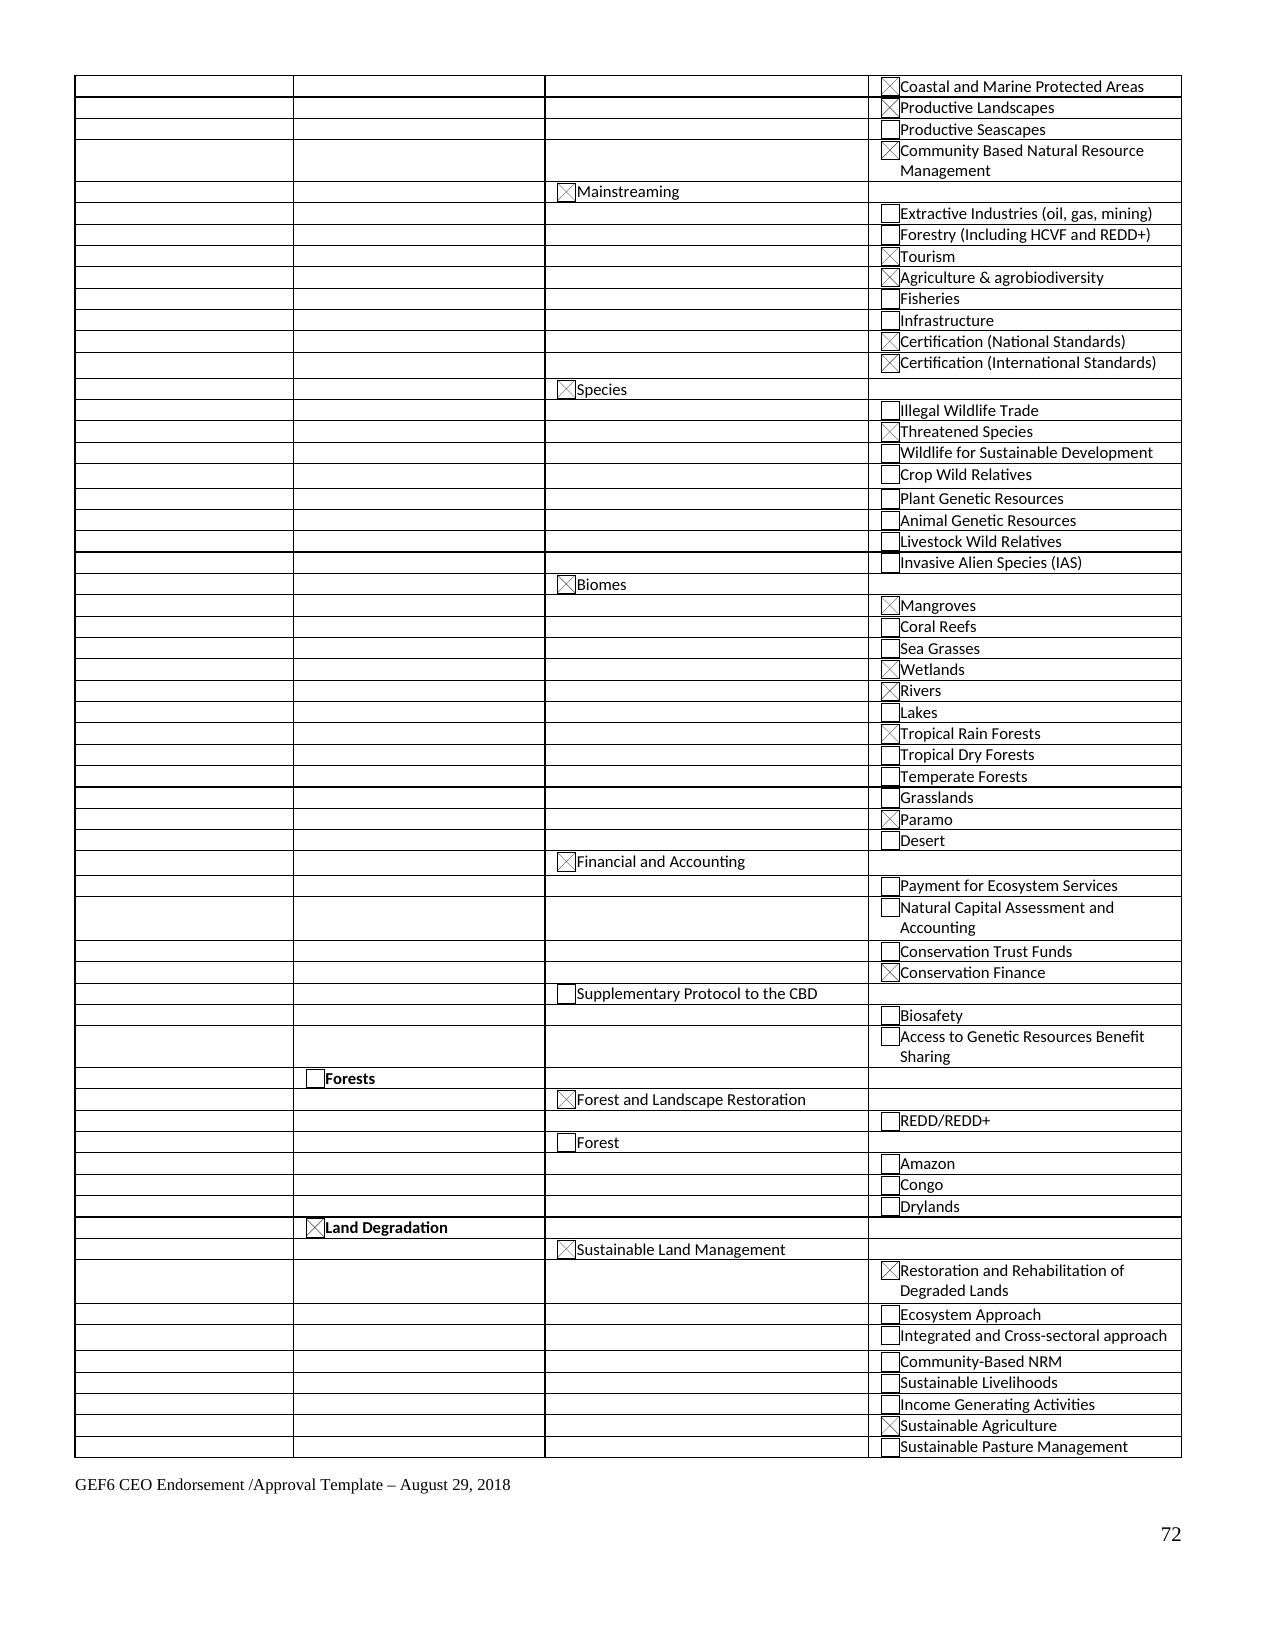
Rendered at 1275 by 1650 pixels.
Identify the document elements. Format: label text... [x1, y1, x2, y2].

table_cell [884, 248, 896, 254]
table_cell Tourism [900, 246, 1181, 266]
table_cell [294, 941, 544, 961]
table_cell [294, 659, 544, 679]
table_cell [546, 289, 868, 309]
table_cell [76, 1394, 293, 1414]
table_cell Species [576, 379, 868, 399]
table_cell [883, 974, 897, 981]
table_cell [76, 331, 293, 352]
table_cell [546, 702, 868, 722]
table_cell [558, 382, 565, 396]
table_cell [76, 267, 293, 287]
table_cell [76, 595, 293, 616]
table_cell [76, 809, 293, 829]
table_cell Tropical Rain Forests [869, 723, 1181, 744]
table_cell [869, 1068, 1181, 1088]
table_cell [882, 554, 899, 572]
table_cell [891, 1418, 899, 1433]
table_cell [76, 182, 293, 202]
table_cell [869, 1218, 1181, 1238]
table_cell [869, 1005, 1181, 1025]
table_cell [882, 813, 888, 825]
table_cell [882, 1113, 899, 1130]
table_cell [76, 443, 293, 463]
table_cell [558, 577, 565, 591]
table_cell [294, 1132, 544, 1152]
table_cell [546, 595, 868, 616]
table_cell [76, 830, 293, 850]
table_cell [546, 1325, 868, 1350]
table_cell [76, 702, 293, 722]
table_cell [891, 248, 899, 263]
table_cell [546, 464, 868, 487]
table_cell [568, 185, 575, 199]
table_cell [546, 489, 868, 509]
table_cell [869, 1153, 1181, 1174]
table_cell [546, 681, 868, 701]
table_cell [76, 489, 293, 509]
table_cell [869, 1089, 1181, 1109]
table_cell [294, 289, 544, 309]
table_cell [294, 531, 544, 551]
table_cell [546, 941, 868, 961]
table_cell [546, 331, 868, 352]
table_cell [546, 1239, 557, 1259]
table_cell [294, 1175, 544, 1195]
table_cell [76, 574, 293, 594]
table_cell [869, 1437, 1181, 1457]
table_cell [76, 400, 293, 420]
table_cell Natural Capital Assessment and Accounting [869, 897, 1181, 940]
table_cell Certification (International Standards) [869, 353, 1181, 378]
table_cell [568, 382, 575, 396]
table_cell [76, 119, 293, 139]
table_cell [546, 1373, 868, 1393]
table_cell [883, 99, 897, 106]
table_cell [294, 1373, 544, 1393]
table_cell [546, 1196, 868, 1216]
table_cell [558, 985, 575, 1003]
table_cell [546, 531, 868, 551]
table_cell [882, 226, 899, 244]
table_cell [546, 203, 868, 223]
table_cell [546, 98, 868, 118]
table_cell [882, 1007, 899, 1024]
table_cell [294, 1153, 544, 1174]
table_cell Animal Genetic Resources [869, 510, 1181, 530]
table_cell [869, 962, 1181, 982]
table_cell [294, 681, 544, 701]
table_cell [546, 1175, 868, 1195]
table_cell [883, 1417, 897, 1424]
table_cell [294, 574, 544, 594]
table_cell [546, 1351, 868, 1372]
table_cell [546, 638, 868, 658]
table_cell Paramo [900, 809, 1181, 829]
table_cell [294, 203, 544, 223]
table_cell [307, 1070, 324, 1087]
table_cell Agriculture & agrobiodiversity [869, 267, 1181, 287]
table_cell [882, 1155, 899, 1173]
table_cell [294, 745, 544, 765]
table_cell [294, 876, 544, 896]
table_cell [294, 421, 544, 442]
table_cell [294, 595, 544, 616]
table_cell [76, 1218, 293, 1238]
table_cell [294, 723, 544, 744]
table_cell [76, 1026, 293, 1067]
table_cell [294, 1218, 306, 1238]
table_cell [76, 788, 293, 808]
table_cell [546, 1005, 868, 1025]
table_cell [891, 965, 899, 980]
table_cell [546, 421, 868, 442]
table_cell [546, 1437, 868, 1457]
table_cell [76, 745, 293, 765]
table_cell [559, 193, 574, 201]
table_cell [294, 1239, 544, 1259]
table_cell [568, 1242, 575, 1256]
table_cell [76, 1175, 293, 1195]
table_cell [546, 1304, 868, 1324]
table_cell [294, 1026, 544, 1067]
table_cell [546, 766, 868, 786]
table_cell Sea Grasses [869, 638, 1181, 658]
table_cell Fisheries [900, 289, 1181, 309]
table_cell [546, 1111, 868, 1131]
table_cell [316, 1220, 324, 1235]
table_cell [76, 464, 293, 487]
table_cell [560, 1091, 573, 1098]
table_cell [294, 809, 544, 829]
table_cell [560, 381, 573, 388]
table_cell [76, 851, 293, 875]
table_cell [546, 723, 868, 744]
table_cell [76, 510, 293, 530]
table_cell [546, 897, 868, 940]
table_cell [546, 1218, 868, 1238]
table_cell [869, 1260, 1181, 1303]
table_cell [294, 638, 544, 658]
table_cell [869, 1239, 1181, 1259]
table_cell Mangroves [869, 595, 1181, 616]
table_cell [546, 443, 868, 463]
table_cell Tropical Dry Forests [869, 745, 1181, 765]
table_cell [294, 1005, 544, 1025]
table_cell [294, 119, 544, 139]
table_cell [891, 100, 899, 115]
table_cell Certification (National Standards) [869, 331, 1181, 352]
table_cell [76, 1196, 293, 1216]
table_cell Crop Wild Relatives [869, 464, 1181, 487]
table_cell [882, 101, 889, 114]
table_cell [294, 553, 544, 573]
table_cell Illegal Wildlife Trade [869, 400, 1181, 420]
table_cell [76, 553, 293, 573]
table_cell [546, 659, 868, 679]
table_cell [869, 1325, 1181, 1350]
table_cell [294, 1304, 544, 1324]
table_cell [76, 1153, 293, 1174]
table_cell [294, 98, 544, 118]
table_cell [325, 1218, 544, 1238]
table_cell [294, 766, 544, 786]
table_cell Threatened Species [869, 421, 1181, 442]
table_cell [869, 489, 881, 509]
table_cell [76, 962, 293, 982]
table_cell Community Based Natural Resource Management [869, 140, 1181, 181]
table_cell [76, 617, 293, 637]
table_cell [76, 225, 293, 245]
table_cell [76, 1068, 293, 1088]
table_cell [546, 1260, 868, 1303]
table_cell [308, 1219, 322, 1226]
table_cell [294, 400, 544, 420]
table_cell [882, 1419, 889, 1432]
table_cell Payment for Ecosystem Services [869, 876, 1181, 896]
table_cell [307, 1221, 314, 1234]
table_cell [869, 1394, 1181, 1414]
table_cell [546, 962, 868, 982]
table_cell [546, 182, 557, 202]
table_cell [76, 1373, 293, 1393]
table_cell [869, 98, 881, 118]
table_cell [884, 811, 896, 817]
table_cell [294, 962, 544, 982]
table_cell [294, 225, 544, 245]
table_cell [294, 76, 544, 96]
table_cell [76, 876, 293, 896]
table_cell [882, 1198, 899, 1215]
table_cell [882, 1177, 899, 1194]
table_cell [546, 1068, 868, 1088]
table_cell [76, 310, 293, 330]
table_cell [76, 353, 293, 378]
table_cell Forestry (Including HCVF and REDD+) [900, 225, 1181, 245]
table_cell [294, 617, 544, 637]
table_cell [546, 876, 868, 896]
table_cell Lakes [869, 702, 1181, 722]
table_cell [76, 140, 293, 181]
table_cell [294, 443, 544, 463]
table_cell Conservation Trust Funds [869, 941, 1181, 961]
table_cell [546, 246, 868, 266]
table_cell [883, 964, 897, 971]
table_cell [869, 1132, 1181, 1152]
table_cell [76, 681, 293, 701]
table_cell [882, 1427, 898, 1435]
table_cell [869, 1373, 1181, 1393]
table_cell [294, 267, 544, 287]
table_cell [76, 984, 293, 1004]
table_cell [546, 353, 868, 378]
table_cell [76, 203, 293, 223]
table_cell [76, 289, 293, 309]
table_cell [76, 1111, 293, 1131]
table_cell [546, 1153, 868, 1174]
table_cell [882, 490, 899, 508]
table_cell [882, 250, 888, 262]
table_cell [294, 140, 544, 181]
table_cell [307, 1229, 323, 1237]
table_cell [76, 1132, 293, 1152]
table_cell [76, 98, 293, 118]
table_cell [869, 851, 1181, 875]
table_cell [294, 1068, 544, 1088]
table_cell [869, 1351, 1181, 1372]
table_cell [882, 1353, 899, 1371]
table_cell [294, 310, 544, 330]
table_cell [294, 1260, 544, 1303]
table_cell [294, 851, 544, 875]
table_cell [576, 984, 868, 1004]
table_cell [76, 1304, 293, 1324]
table_cell [76, 638, 293, 658]
table_cell [546, 830, 868, 850]
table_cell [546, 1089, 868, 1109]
table_cell [294, 379, 544, 399]
table_cell [546, 788, 868, 808]
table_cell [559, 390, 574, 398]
table_cell [546, 225, 868, 245]
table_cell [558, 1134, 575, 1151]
table_cell [546, 553, 868, 573]
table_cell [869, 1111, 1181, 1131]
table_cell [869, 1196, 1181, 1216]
table_cell [546, 267, 868, 287]
table_cell [76, 659, 293, 679]
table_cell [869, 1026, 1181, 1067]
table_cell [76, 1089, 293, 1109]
table_cell [546, 745, 868, 765]
table_cell [76, 531, 293, 551]
table_cell Invasive Alien Species (IAS) [900, 553, 1181, 573]
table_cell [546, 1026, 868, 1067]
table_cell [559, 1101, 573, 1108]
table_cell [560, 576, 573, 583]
table_cell [76, 897, 293, 940]
table_cell [546, 310, 868, 330]
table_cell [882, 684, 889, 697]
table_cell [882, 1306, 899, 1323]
table_cell [294, 897, 544, 940]
table_cell Productive Landscapes [900, 98, 1181, 118]
table_cell [76, 246, 293, 266]
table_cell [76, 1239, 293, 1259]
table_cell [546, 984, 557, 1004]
table_cell [546, 119, 868, 139]
table_cell Wetlands [869, 659, 1181, 679]
table_cell [294, 464, 544, 487]
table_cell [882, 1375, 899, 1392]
table_cell [546, 510, 868, 530]
table_cell [869, 379, 1181, 399]
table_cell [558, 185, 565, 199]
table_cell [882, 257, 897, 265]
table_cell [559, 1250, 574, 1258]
table_cell [546, 617, 868, 637]
table_cell [869, 182, 1181, 202]
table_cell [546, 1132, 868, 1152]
table_cell [546, 809, 868, 829]
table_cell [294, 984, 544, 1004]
table_cell [294, 489, 544, 509]
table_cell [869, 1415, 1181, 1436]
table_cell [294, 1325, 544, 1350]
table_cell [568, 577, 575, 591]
table_cell Mainstreaming [576, 182, 868, 202]
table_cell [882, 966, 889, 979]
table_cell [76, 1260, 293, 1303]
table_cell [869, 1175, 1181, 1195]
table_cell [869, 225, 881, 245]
table_cell [76, 421, 293, 442]
table_cell [76, 379, 293, 399]
table_cell Productive Seascapes [869, 119, 1181, 139]
table_cell Coral Reefs [869, 617, 1181, 637]
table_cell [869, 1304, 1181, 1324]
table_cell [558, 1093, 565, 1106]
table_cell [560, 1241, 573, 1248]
table_cell [76, 766, 293, 786]
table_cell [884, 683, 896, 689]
table_cell [294, 331, 544, 352]
table_cell Extractive Industries (oil, gas, mining) [869, 203, 1181, 223]
table_cell Infrastructure [869, 310, 1181, 330]
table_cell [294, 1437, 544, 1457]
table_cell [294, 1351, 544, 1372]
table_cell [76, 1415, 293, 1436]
table_cell [294, 788, 544, 808]
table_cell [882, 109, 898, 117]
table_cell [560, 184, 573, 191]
table_cell [546, 140, 868, 181]
table_cell Plant Genetic Resources [900, 489, 1181, 509]
table_cell Biomes [576, 574, 868, 594]
table_cell [294, 510, 544, 530]
table_cell Wildlife for Sustainable Development [869, 443, 1181, 463]
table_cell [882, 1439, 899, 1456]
table_cell [546, 400, 868, 420]
table_cell Grasslands [900, 788, 1181, 808]
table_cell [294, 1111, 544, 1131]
table_cell Financial and Accounting [546, 851, 868, 875]
table_cell Desert [869, 830, 1181, 850]
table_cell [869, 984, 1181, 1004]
table_cell Rivers [900, 681, 1181, 701]
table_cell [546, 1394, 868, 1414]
table_cell [294, 702, 544, 722]
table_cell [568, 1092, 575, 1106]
table_cell [76, 76, 293, 96]
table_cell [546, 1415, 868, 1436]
table_cell Livestock Wild Relatives [869, 531, 1181, 551]
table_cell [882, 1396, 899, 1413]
table_cell [869, 574, 1181, 594]
table_cell Coastal and Marine Protected Areas [869, 76, 1181, 96]
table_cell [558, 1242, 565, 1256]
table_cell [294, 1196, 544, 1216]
table_cell Temperate Forests [869, 766, 1181, 786]
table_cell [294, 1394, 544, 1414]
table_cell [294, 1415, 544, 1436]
table_cell [294, 246, 544, 266]
table_cell [546, 76, 868, 96]
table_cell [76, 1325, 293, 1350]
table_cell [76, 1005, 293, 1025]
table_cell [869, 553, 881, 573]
table_cell [76, 723, 293, 744]
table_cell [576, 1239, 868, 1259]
table_cell [294, 830, 544, 850]
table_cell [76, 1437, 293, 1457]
table_cell [76, 941, 293, 961]
table_cell [294, 353, 544, 378]
table_cell [294, 182, 544, 202]
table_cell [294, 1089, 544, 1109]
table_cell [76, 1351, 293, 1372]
